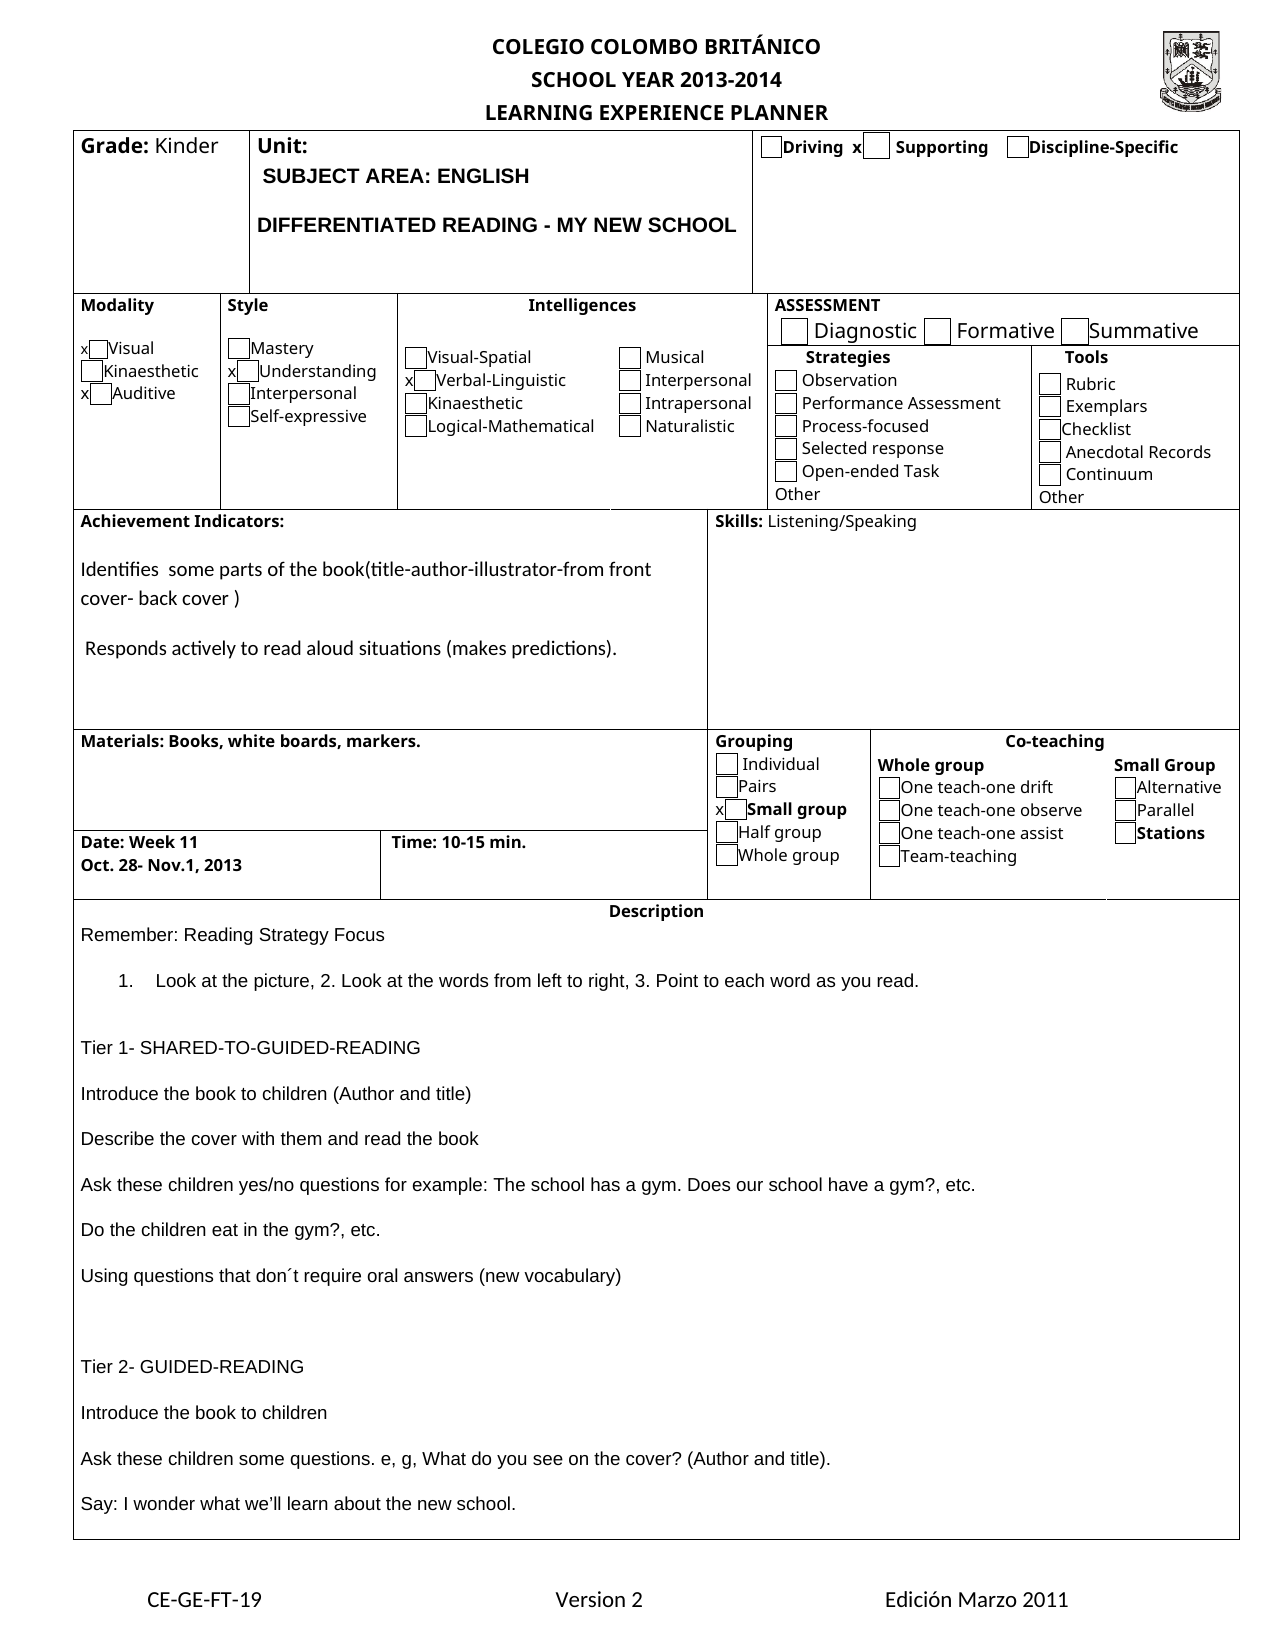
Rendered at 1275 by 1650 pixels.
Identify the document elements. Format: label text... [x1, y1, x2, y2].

table_cell Skills: Listening/Speaking [708, 510, 1239, 728]
table_header COLEGIO COLOMBO BRITÁNICO SCHOOL YEAR 2013-2014 LEARNING EXPERIENCE PLANNER [74, 33, 1239, 130]
table_cell Modality xVisual Kinaesthetic xAuditive [74, 294, 220, 508]
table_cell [74, 924, 1239, 1539]
table_cell Whole group One teach-one drift One teach-one observe One teach-one assist Team-teaching [871, 753, 1106, 899]
table_cell Date: Week 11 Oct. 28- Nov.1, 2013 [74, 831, 380, 899]
picture [1160, 31, 1222, 112]
table_cell ASSESSMENT Diagnostic Formative Summative [768, 294, 1239, 345]
table_cell Materials: Books, white boards, markers. [74, 730, 707, 830]
table_cell Time: 10-15 min. [381, 831, 707, 899]
table_cell Tools Rubric Exemplars Checklist Anecdotal Records Continuum Other [1032, 346, 1239, 508]
table_cell Description [74, 900, 1239, 923]
table_cell Strategies Observation Performance Assessment Process-focused Selected response Open-ended Task Other [768, 346, 1031, 508]
table_cell Achievement Indicators: Identifies some parts of the book(title-author-illustrator-from front cover- back cover ) Responds actively to read aloud situations (makes predictions). [74, 510, 707, 728]
table_cell Intelligences [398, 294, 767, 345]
table_cell Small Group Alternative Parallel Stations [1107, 753, 1239, 899]
table_cell Driving x Supporting Discipline-Specific [753, 131, 1239, 293]
table_cell Grouping Individual Pairs xSmall group Half group Whole group [708, 730, 870, 899]
table_cell Grade: Kinder [74, 131, 249, 293]
table_cell Visual-Spatial xVerbal-Linguistic Kinaesthetic Logical-Mathematical [398, 346, 610, 508]
table_cell Co-teaching [871, 730, 1239, 752]
table_cell Unit: Subject Area: english differentiated reading - my NEW SCHOOL [250, 131, 752, 293]
table_cell Musical Interpersonal Intrapersonal Naturalistic [611, 346, 767, 508]
table_cell Style Mastery xUnderstanding Interpersonal Self-expressive [221, 294, 397, 508]
